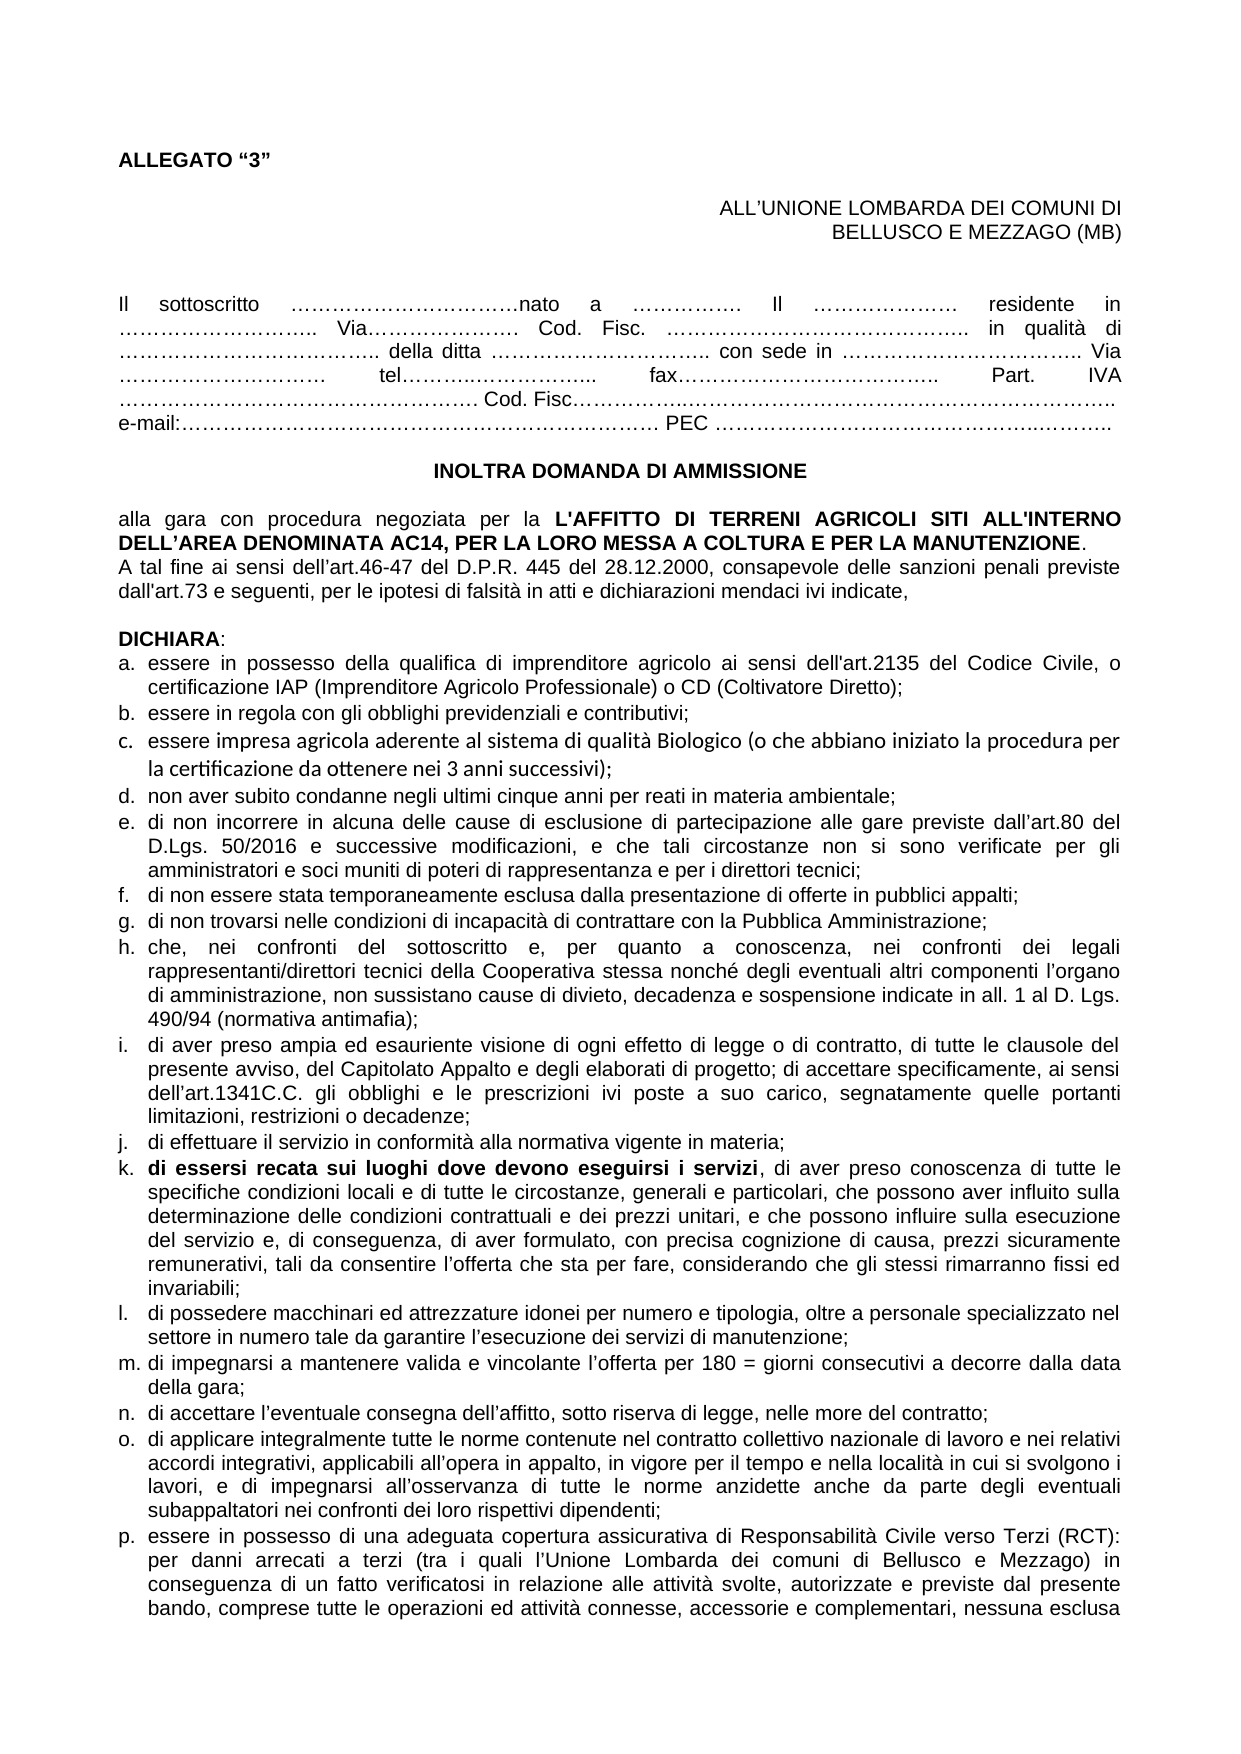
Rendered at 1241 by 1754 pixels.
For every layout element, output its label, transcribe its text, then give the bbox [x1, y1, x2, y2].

text alla gara con procedura negoziata per la L'AFFITTO DI TERRENI AGRICOLI SITI ALL'INTERNO DELL’AREA DENOMINATA AC14, PER LA LORO MESSA A COLTURA E PER LA MANUTENZIONE. [118, 507, 1122, 555]
text INOLTRA DOMANDA DI AMMISSIONE [118, 459, 1122, 483]
list di aver preso ampia ed esauriente visione di ogni effetto di legge o di contratto, di tutte le clausole del presente avviso, del Capitolato Appalto e degli elaborati di progetto; di accettare specificamente, ai sensi dell’art.1341C.C. gli obblighi e le prescrizioni ivi poste a suo carico, segnatamente quelle portanti limitazioni, restrizioni o decadenze; [118, 1032, 1122, 1128]
text ALLEGATO “3” [118, 148, 1122, 172]
list di non incorrere in alcuna delle cause di esclusione di partecipazione alle gare previste dall’art.80 del D.Lgs. 50/2016 e successive modificazioni, e che tali circostanze non si sono verificate per gli amministratori e soci muniti di poteri di rappresentanza e per i direttori tecnici; [118, 810, 1122, 882]
list essere in possesso della qualifica di imprenditore agricolo ai sensi dell'art.2135 del Codice Civile, o certificazione IAP (Imprenditore Agricolo Professionale) o CD (Coltivatore Diretto); [118, 651, 1122, 699]
list essere in regola con gli obblighi previdenziali e contributivi; [118, 700, 1122, 724]
text e-mail:…………………………………………………………… PEC ………………………………………..……….. [118, 411, 1122, 435]
list di effettuare il servizio in conformità alla normativa vigente in materia; [118, 1130, 1122, 1154]
text ALL’UNIONE LOMBARDA DEI COMUNI DI [118, 196, 1122, 219]
text Il sottoscritto ……………………………nato a ……………. Il ………………… residente in ……………………….. Via…………………. Cod. Fisc. …………………………………….. in qualità di ……………………………….. della ditta ………………………….. con sede in …………………………….. Via ………………………… tel………..……………... fax……………………………….. Part. IVA ……………………………………………. Cod. Fisc……………..…………………………………………………….. [118, 291, 1122, 411]
list di non essere stata temporaneamente esclusa dalla presentazione di offerte in pubblici appalti; [118, 883, 1122, 907]
list essere impresa agricola aderente al sistema di qualità Biologico (o che abbiano iniziato la procedura per la certificazione da ottenere nei 3 anni successivi); [118, 726, 1122, 782]
list di impegnarsi a mantenere valida e vincolante l’offerta per 180 = giorni consecutivi a decorre dalla data della gara; [118, 1351, 1122, 1399]
text A tal fine ai sensi dell’art.46-47 del D.P.R. 445 del 28.12.2000, consapevole delle sanzioni penali previste dall'art.73 e seguenti, per le ipotesi di falsità in atti e dichiarazioni mendaci ivi indicate, [118, 555, 1122, 603]
list di non trovarsi nelle condizioni di incapacità di contrattare con la Pubblica Amministrazione; [118, 909, 1122, 933]
list di possedere macchinari ed attrezzature idonei per numero e tipologia, oltre a personale specializzato nel settore in numero tale da garantire l’esecuzione dei servizi di manutenzione; [118, 1301, 1122, 1349]
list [118, 1524, 1122, 1620]
list di accettare l’eventuale consegna dell’affitto, sotto riserva di legge, nelle more del contratto; [118, 1401, 1122, 1424]
list che, nei confronti del sottoscritto e, per quanto a conoscenza, nei confronti dei legali rappresentanti/direttori tecnici della Cooperativa stessa nonché degli eventuali altri componenti l’organo di amministrazione, non sussistano cause di divieto, decadenza e sospensione indicate in all. 1 al D. Lgs. 490/94 (normativa antimafia); [118, 935, 1122, 1031]
list di essersi recata sui luoghi dove devono eseguirsi i servizi, di aver preso conoscenza di tutte le specifiche condizioni locali e di tutte le circostanze, generali e particolari, che possono aver influito sulla determinazione delle condizioni contrattuali e dei prezzi unitari, e che possono influire sulla esecuzione del servizio e, di conseguenza, di aver formulato, con precisa cognizione di causa, prezzi sicuramente remunerativi, tali da consentire l’offerta che sta per fare, considerando che gli stessi rimarranno fissi ed invariabili; [118, 1156, 1122, 1299]
text DICHIARA: [118, 627, 1122, 651]
list non aver subito condanne negli ultimi cinque anni per reati in materia ambientale; [118, 784, 1122, 808]
list di applicare integralmente tutte le norme contenute nel contratto collettivo nazionale di lavoro e nei relativi accordi integrativi, applicabili all’opera in appalto, in vigore per il tempo e nella località in cui si svolgono i lavori, e di impegnarsi all’osservanza di tutte le norme anzidette anche da parte degli eventuali subappaltatori nei confronti dei loro rispettivi dipendenti; [118, 1426, 1122, 1522]
text BELLUSCO E MEZZAGO (MB) [118, 219, 1122, 243]
